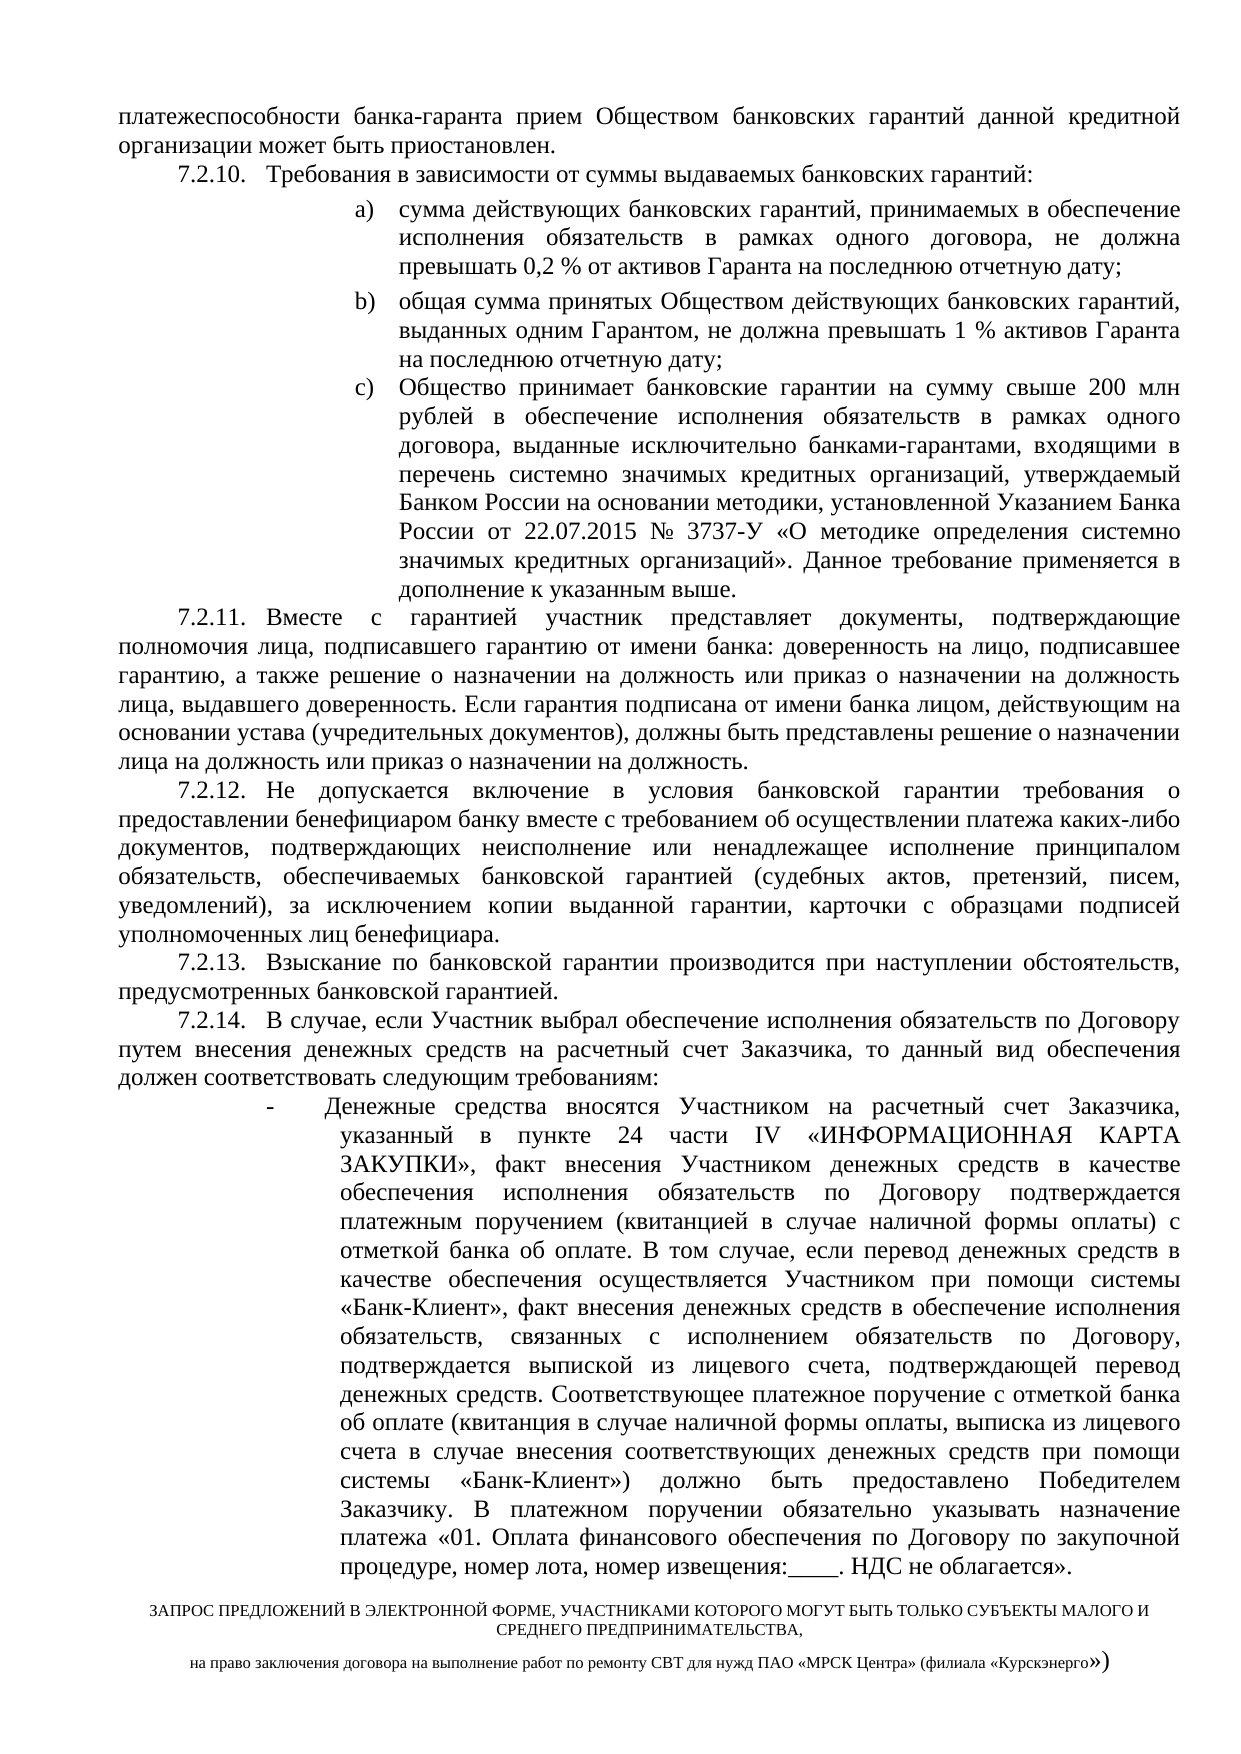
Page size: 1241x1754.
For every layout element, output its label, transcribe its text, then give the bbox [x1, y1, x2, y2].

list общая сумма принятых Обществом действующих банковских гарантий, выданных одним Гарантом, не должна превышать 1 % активов Гаранта на последнюю отчетную дату; [354, 286, 1181, 372]
list Вместе с гарантией участник представляет документы, подтверждающие полномочия лица, подписавшего гарантию от имени банка: доверенность на лицо, подписавшее гарантию, а также решение о назначении на должность или приказ о назначении на должность лица, выдавшего доверенность. Если гарантия подписана от имени банка лицом, действующим на основании устава (учредительных документов), должны быть представлены решение о назначении лица на должность или приказ о назначении на должность. [118, 602, 1181, 775]
list сумма действующих банковских гарантий, принимаемых в обеспечение исполнения обязательств в рамках одного договора, не должна превышать 0,2 % от активов Гаранта на последнюю отчетную дату; [354, 194, 1181, 280]
list Взыскание по банковской гарантии производится при наступлении обстоятельств, предусмотренных банковской гарантией. [118, 947, 1181, 1005]
list Требования в зависимости от суммы выдаваемых банковских гарантий: [118, 159, 1181, 187]
list Общество принимает банковские гарантии на сумму свыше 200 млн рублей в обеспечение исполнения обязательств в рамках одного договора, выданные исключительно банками-гарантами, входящими в перечень системно значимых кредитных организаций, утверждаемый Банком России на основании методики, установленной Указанием Банка России от 22.07.2015 № 3737-У «О методике определения системно значимых кредитных организаций». Данное требование применяется в дополнение к указанным выше. [354, 372, 1181, 602]
list Не допускается включение в условия банковской гарантии требования о предоставлении бенефициаром банку вместе с требованием об осуществлении платежа каких-либо документов, подтверждающих неисполнение или ненадлежащее исполнение принципалом обязательств, обеспечиваемых банковской гарантией (судебных актов, претензий, писем, уведомлений), за исключением копии выданной гарантии, карточки с образцами подписей уполномоченных лиц бенефициара. [118, 775, 1181, 947]
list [118, 101, 1181, 159]
list Денежные средства вносятся Участником на расчетный счет Заказчика, указанный в пункте 24 части IV «ИНФОРМАЦИОННАЯ КАРТА ЗАКУПКИ», факт внесения Участником денежных средств в качестве обеспечения исполнения обязательств по Договору подтверждается платежным поручением (квитанцией в случае наличной формы оплаты) с отметкой банка об оплате. В том случае, если перевод денежных средств в качестве обеспечения осуществляется Участником при помощи системы «Банк-Клиент», факт внесения денежных средств в обеспечение исполнения обязательств, связанных с исполнением обязательств по Договору, подтверждается выпиской из лицевого счета, подтверждающей перевод денежных средств. Соответствующее платежное поручение с отметкой банка об оплате (квитанция в случае наличной формы оплаты, выписка из лицевого счета в случае внесения соответствующих денежных средств при помощи системы «Банк-Клиент») должно быть предоставлено Победителем Заказчику. В платежном поручении обязательно указывать назначение платежа «01. Оплата финансового обеспечения по Договору по закупочной процедуре, номер лота, номер извещения:____. НДС не облагается». [266, 1091, 1181, 1580]
list В случае, если Участник выбрал обеспечение исполнения обязательств по Договору путем внесения денежных средств на расчетный счет Заказчика, то данный вид обеспечения должен соответствовать следующим требованиям: [118, 1005, 1181, 1091]
